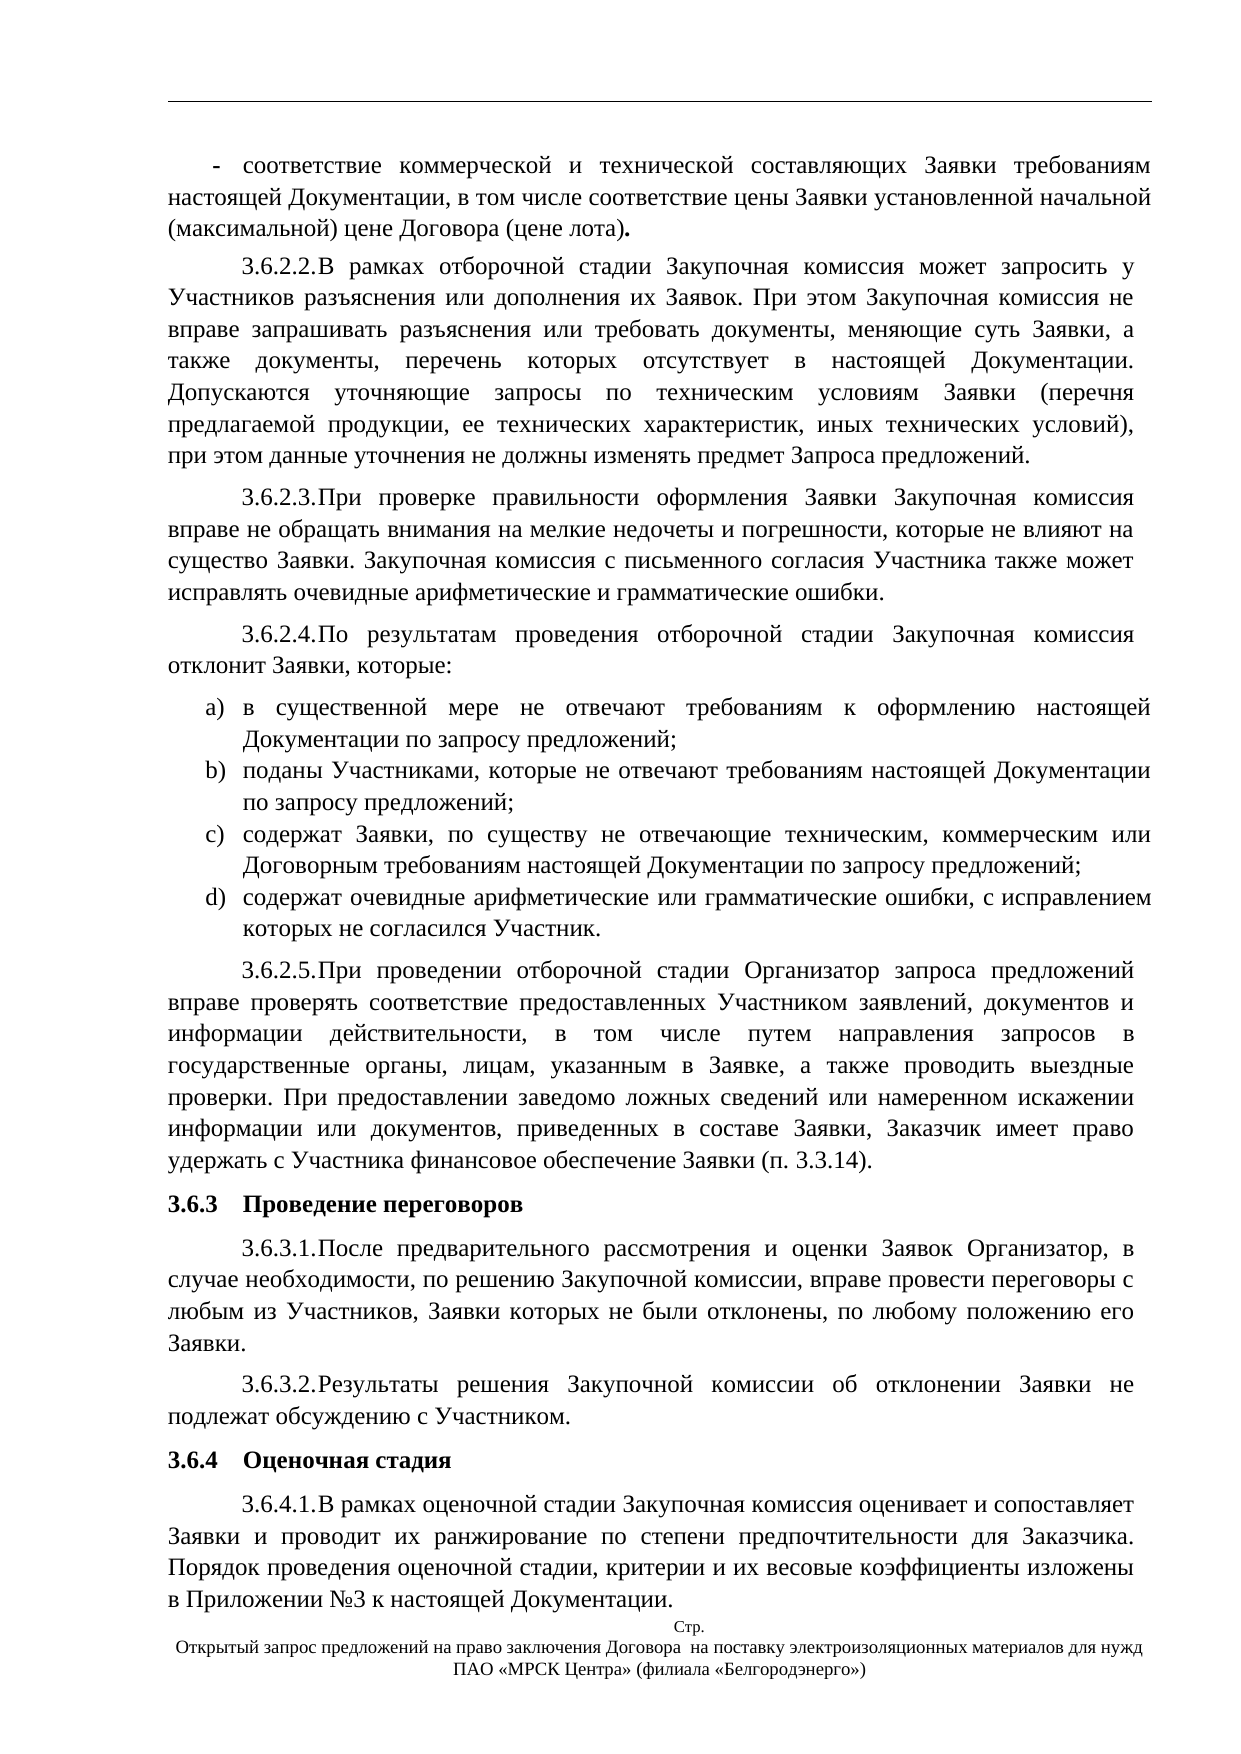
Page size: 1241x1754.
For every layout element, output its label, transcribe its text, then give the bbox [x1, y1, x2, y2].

list соответствие коммерческой и технической составляющих Заявки требованиям настоящей Документации, в том числе соответствие цены Заявки установленной начальной (максимальной) цене Договора (цене лота). [168, 150, 1152, 242]
list По результатам проведения отборочной стадии Закупочная комиссия отклонит Заявки, которые: [168, 619, 1135, 679]
list После предварительного рассмотрения и оценки Заявок Организатор, в случае необходимости, по решению Закупочной комиссии, вправе провести переговоры с любым из Участников, Заявки которых не были отклонены, по любому положению его Заявки. [168, 1233, 1135, 1356]
list Результаты решения Закупочной комиссии об отклонении Заявки не подлежат обсуждению с Участником. [168, 1369, 1135, 1430]
list поданы Участниками, которые не отвечают требованиям настоящей Документации по запросу предложений; [205, 756, 1152, 816]
list При проверке правильности оформления Заявки Закупочная комиссия вправе не обращать внимания на мелкие недочеты и погрешности, которые не влияют на существо Заявки. Закупочная комиссия с письменного согласия Участника также может исправлять очевидные арифметические и грамматические ошибки. [168, 482, 1135, 606]
list содержат очевидные арифметические или грамматические ошибки, с исправлением которых не согласился Участник. [205, 882, 1152, 942]
list В рамках отборочной стадии Закупочная комиссия может запросить у Участников разъяснения или дополнения их Заявок. При этом Закупочная комиссия не вправе запрашивать разъяснения или требовать документы, меняющие суть Заявки, а также документы, перечень которых отсутствует в настоящей Документации. Допускаются уточняющие запросы по техническим условиям Заявки (перечня предлагаемой продукции, ее технических характеристик, иных технических условий), при этом данные уточнения не должны изменять предмет Запроса предложений. [168, 251, 1135, 469]
list содержат Заявки, по существу не отвечающие техническим, коммерческим или Договорным требованиям настоящей Документации по запросу предложений; [205, 819, 1152, 879]
list В рамках оценочной стадии Закупочная комиссия оценивает и сопоставляет Заявки и проводит их ранжирование по степени предпочтительности для Заказчика. Порядок проведения оценочной стадии, критерии и их весовые коэффициенты изложены в Приложении №3 к настоящей Документации. [168, 1489, 1135, 1613]
list в существенной мере не отвечают требованиям к оформлению настоящей Документации по запросу предложений; [205, 692, 1152, 753]
subtitle Оценочная стадия [168, 1445, 1152, 1474]
subtitle Проведение переговоров [168, 1189, 1152, 1218]
